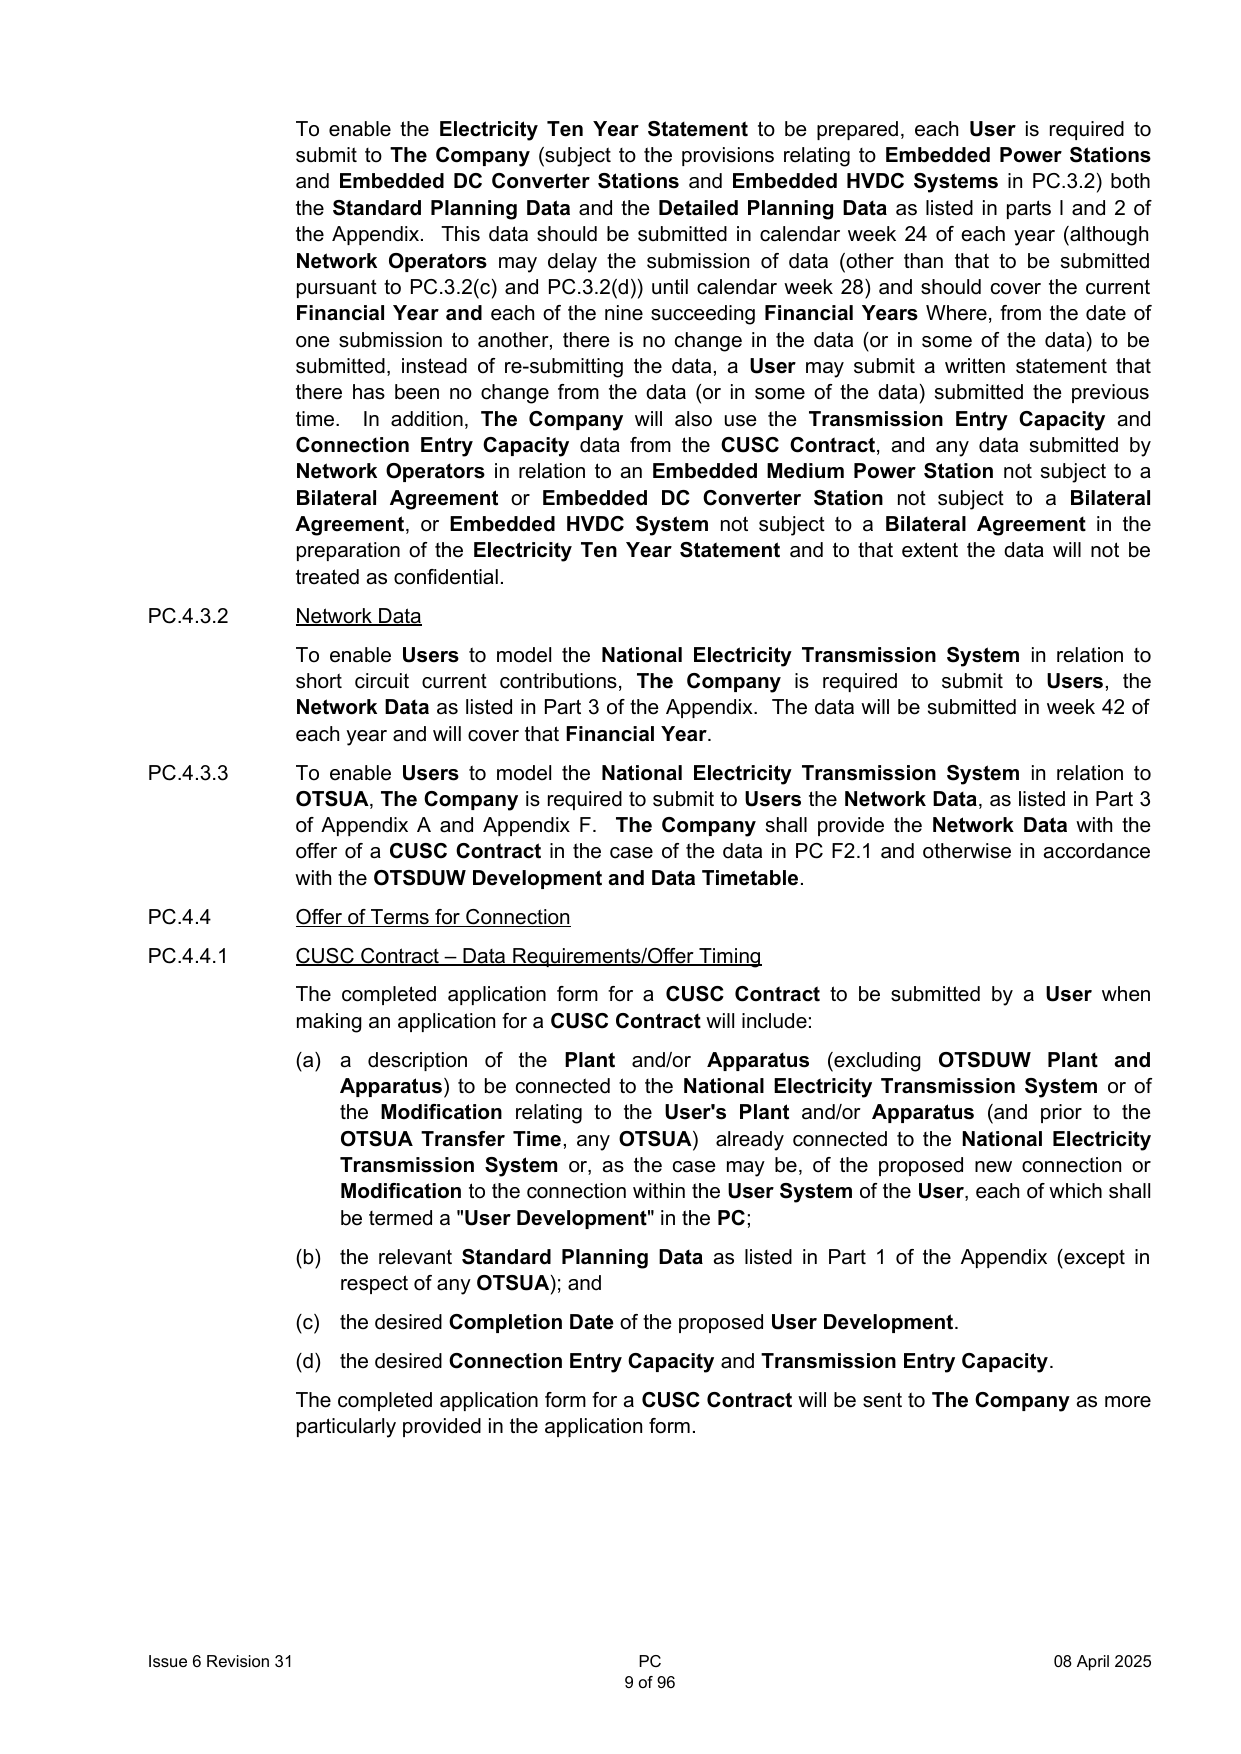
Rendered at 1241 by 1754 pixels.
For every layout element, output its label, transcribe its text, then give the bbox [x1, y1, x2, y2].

text PC.4.3.2 Network Data [148, 603, 1152, 627]
text PC.4.4.1 CUSC Contract – Data Requirements/Offer Timing [148, 943, 1152, 967]
text PC.4.4 Offer of Terms for Connection [148, 904, 1152, 928]
text (d) the desired Connection Entry Capacity and Transmission Entry Capacity. [295, 1348, 1152, 1372]
text (b) the relevant Standard Planning Data as listed in Part 1 of the Appendix (except in respect of any OTSUA); and [295, 1244, 1152, 1295]
text To enable Users to model the National Electricity Transmission System in relation to short circuit current contributions, The Company is required to submit to Users, the Network Data as listed in Part 3 of the Appendix. The data will be submitted in week 42 of each year and will cover that Financial Year. [148, 642, 1152, 745]
text (c) the desired Completion Date of the proposed User Development. [295, 1310, 1152, 1334]
text The completed application form for a CUSC Contract will be sent to The Company as more particularly provided in the application form. [148, 1387, 1152, 1438]
text PC.4.3.3 To enable Users to model the National Electricity Transmission System in relation to OTSUA, The Company is required to submit to Users the Network Data, as listed in Part 3 of Appendix A and Appendix F. The Company shall provide the Network Data with the offer of a CUSC Contract in the case of the data in PC F2.1 and otherwise in accordance with the OTSDUW Development and Data Timetable. [148, 760, 1152, 890]
text The completed application form for a CUSC Contract to be submitted by a User when making an application for a CUSC Contract will include: [148, 982, 1152, 1033]
text (a) a description of the Plant and/or Apparatus (excluding OTSDUW Plant and Apparatus) to be connected to the National Electricity Transmission System or of the Modification relating to the User's Plant and/or Apparatus (and prior to the OTSUA Transfer Time, any OTSUA) already connected to the National Electricity Transmission System or, as the case may be, of the proposed new connection or Modification to the connection within the User System of the User, each of which shall be termed a "User Development" in the PC; [295, 1047, 1152, 1229]
text To enable the Electricity Ten Year Statement to be prepared, each User is required to submit to The Company (subject to the provisions relating to Embedded Power Stations and Embedded DC Converter Stations and Embedded HVDC Systems in PC.3.2) both the Standard Planning Data and the Detailed Planning Data as listed in parts l and 2 of the Appendix. This data should be submitted in calendar week 24 of each year (although Network Operators may delay the submission of data (other than that to be submitted pursuant to PC.3.2(c) and PC.3.2(d)) until calendar week 28) and should cover the current Financial Year and each of the nine succeeding Financial Years Where, from the date of one submission to another, there is no change in the data (or in some of the data) to be submitted, instead of re-submitting the data, a User may submit a written statement that there has been no change from the data (or in some of the data) submitted the previous time. In addition, The Company will also use the Transmission Entry Capacity and Connection Entry Capacity data from the CUSC Contract, and any data submitted by Network Operators in relation to an Embedded Medium Power Station not subject to a Bilateral Agreement or Embedded DC Converter Station not subject to a Bilateral Agreement, or Embedded HVDC System not subject to a Bilateral Agreement in the preparation of the Electricity Ten Year Statement and to that extent the data will not be treated as confidential. [148, 117, 1152, 589]
